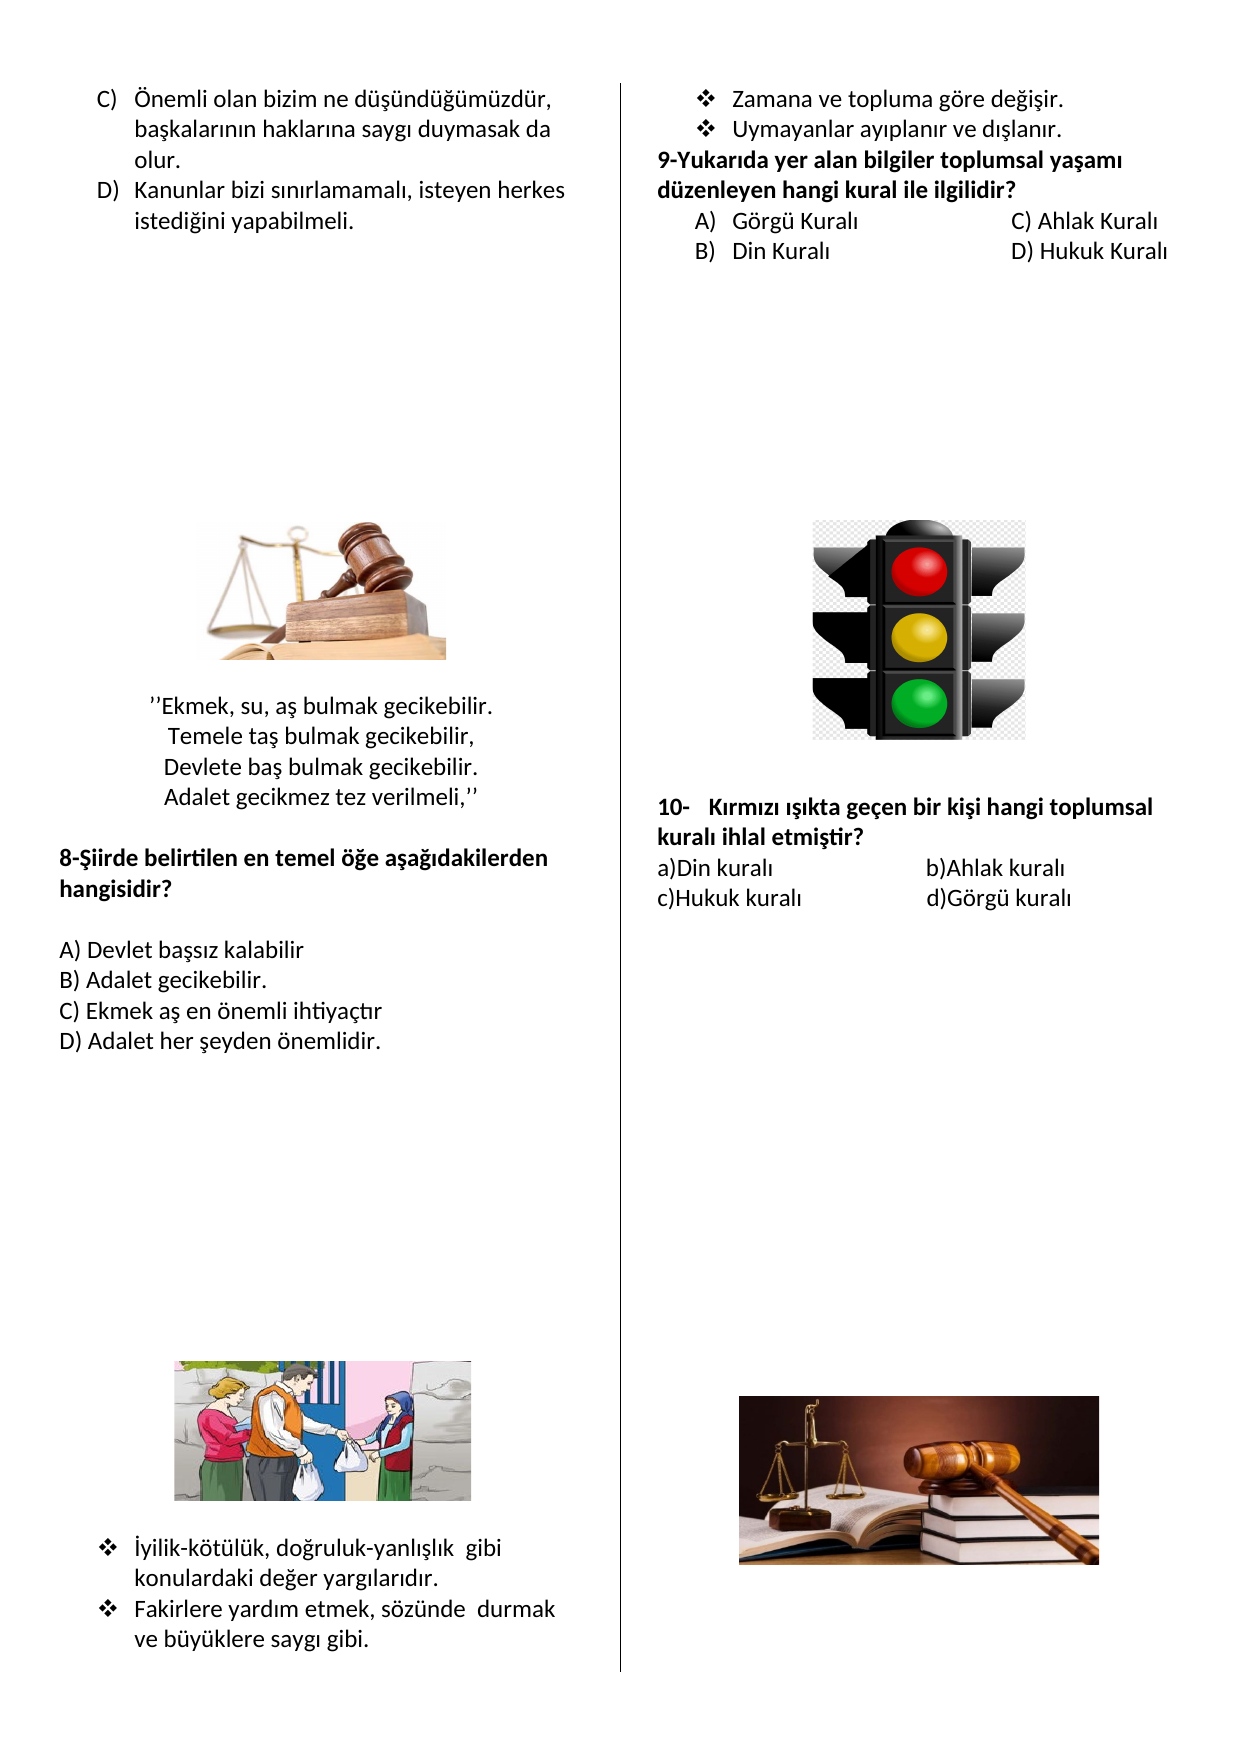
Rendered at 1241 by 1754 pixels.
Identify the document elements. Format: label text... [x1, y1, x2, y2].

picture [174, 1361, 472, 1501]
picture [739, 1396, 1100, 1565]
text Devlete baş bulmak gecikebilir. [59, 751, 583, 781]
text 10- Kırmızı ışıkta geçen bir kişi hangi toplumsal kuralı ihlal etmiştir? [657, 791, 1181, 852]
list Din Kuralı D) Hukuk Kuralı [694, 235, 1181, 266]
list Zamana ve topluma göre değişir. [694, 83, 1181, 113]
text c)Hukuk kuralı d)Görgü kuralı [657, 882, 1181, 913]
text a)Din kuralı b)Ahlak kuralı [657, 852, 1181, 882]
text B) Adalet gecikebilir. [59, 964, 583, 995]
picture [196, 522, 447, 660]
text Adalet gecikmez tez verilmeli,’’ [59, 781, 583, 812]
text ’’Ekmek, su, aş bulmak gecikebilir. [59, 690, 583, 720]
list Görgü Kuralı C) Ahlak Kuralı [694, 205, 1181, 235]
text 8-Şiirde belirtilen en temel öğe aşağıdakilerden hangisidir? [59, 842, 583, 903]
text Temele taş bulmak gecikebilir, [59, 720, 583, 751]
text D) Adalet her şeyden önemlidir. [59, 1026, 583, 1056]
text A) Devlet başsız kalabilir [59, 934, 583, 964]
list Uymayanlar ayıplanır ve dışlanır. [694, 113, 1181, 144]
picture [812, 520, 1026, 740]
text 9-Yukarıda yer alan bilgiler toplumsal yaşamı düzenleyen hangi kural ile ilgilidir? [657, 144, 1181, 205]
list Kanunlar bizi sınırlamamalı, isteyen herkes istediğini yapabilmeli. [97, 174, 583, 235]
list İyilik-kötülük, doğruluk-yanlışlık gibi konulardaki değer yargılarıdır. [97, 1532, 583, 1593]
list Fakirlere yardım etmek, sözünde durmak ve büyüklere saygı gibi. [97, 1593, 583, 1654]
text C) Ekmek aş en önemli ihtiyaçtır [59, 995, 583, 1026]
list Önemli olan bizim ne düşündüğümüzdür, başkalarının haklarına saygı duymasak da olur. [97, 83, 583, 174]
